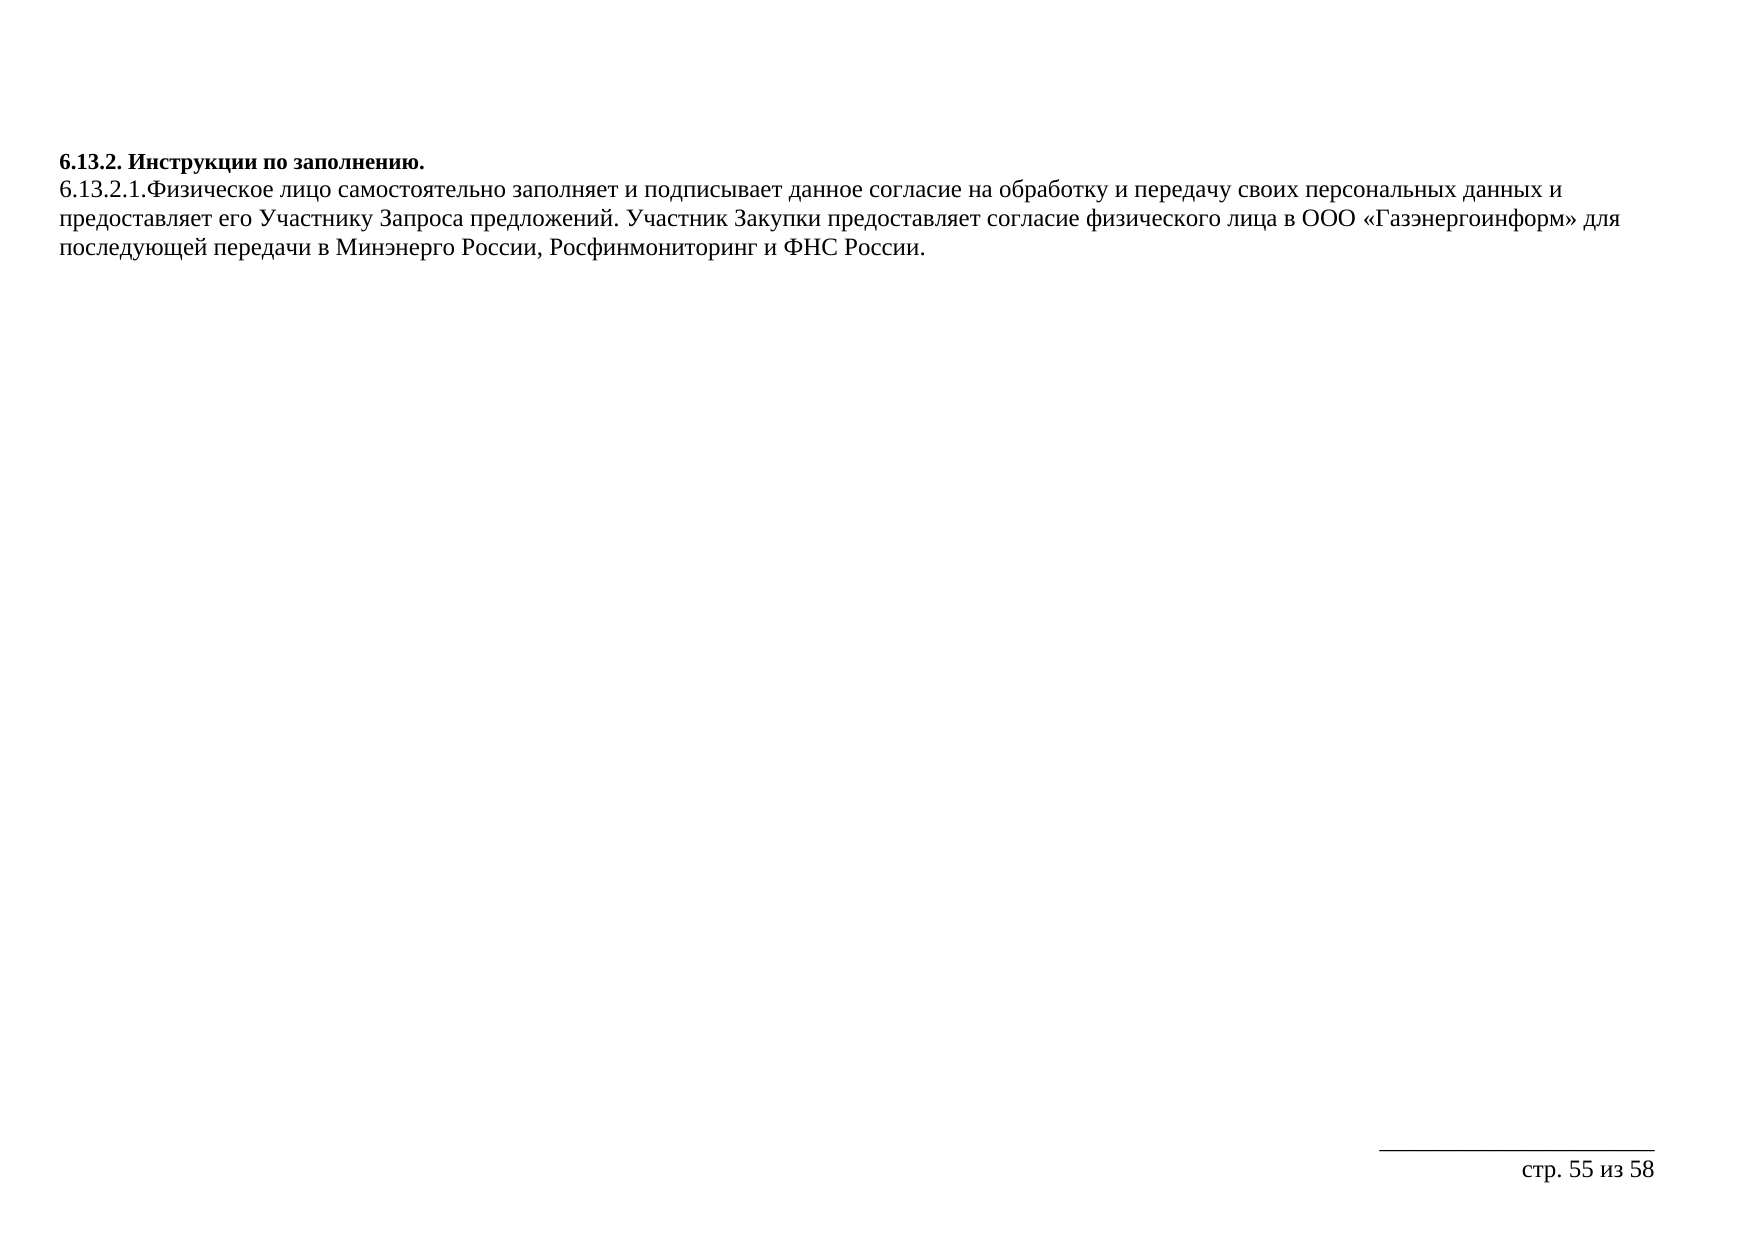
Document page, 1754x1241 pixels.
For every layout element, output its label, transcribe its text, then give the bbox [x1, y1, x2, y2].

text 6.13.2.1.Физическое лицо самостоятельно заполняет и подписывает данное согласие на обработку и передачу своих персональных данных и предоставляет его Участнику Запроса предложений. Участник Закупки предоставляет согласие физического лица в ООО «Газэнергоинформ» для последующей передачи в Минэнерго России, Росфинмониторинг и ФНС России. [59, 174, 1654, 260]
subtitle 6.13.2. Инструкции по заполнению. [59, 148, 1654, 174]
